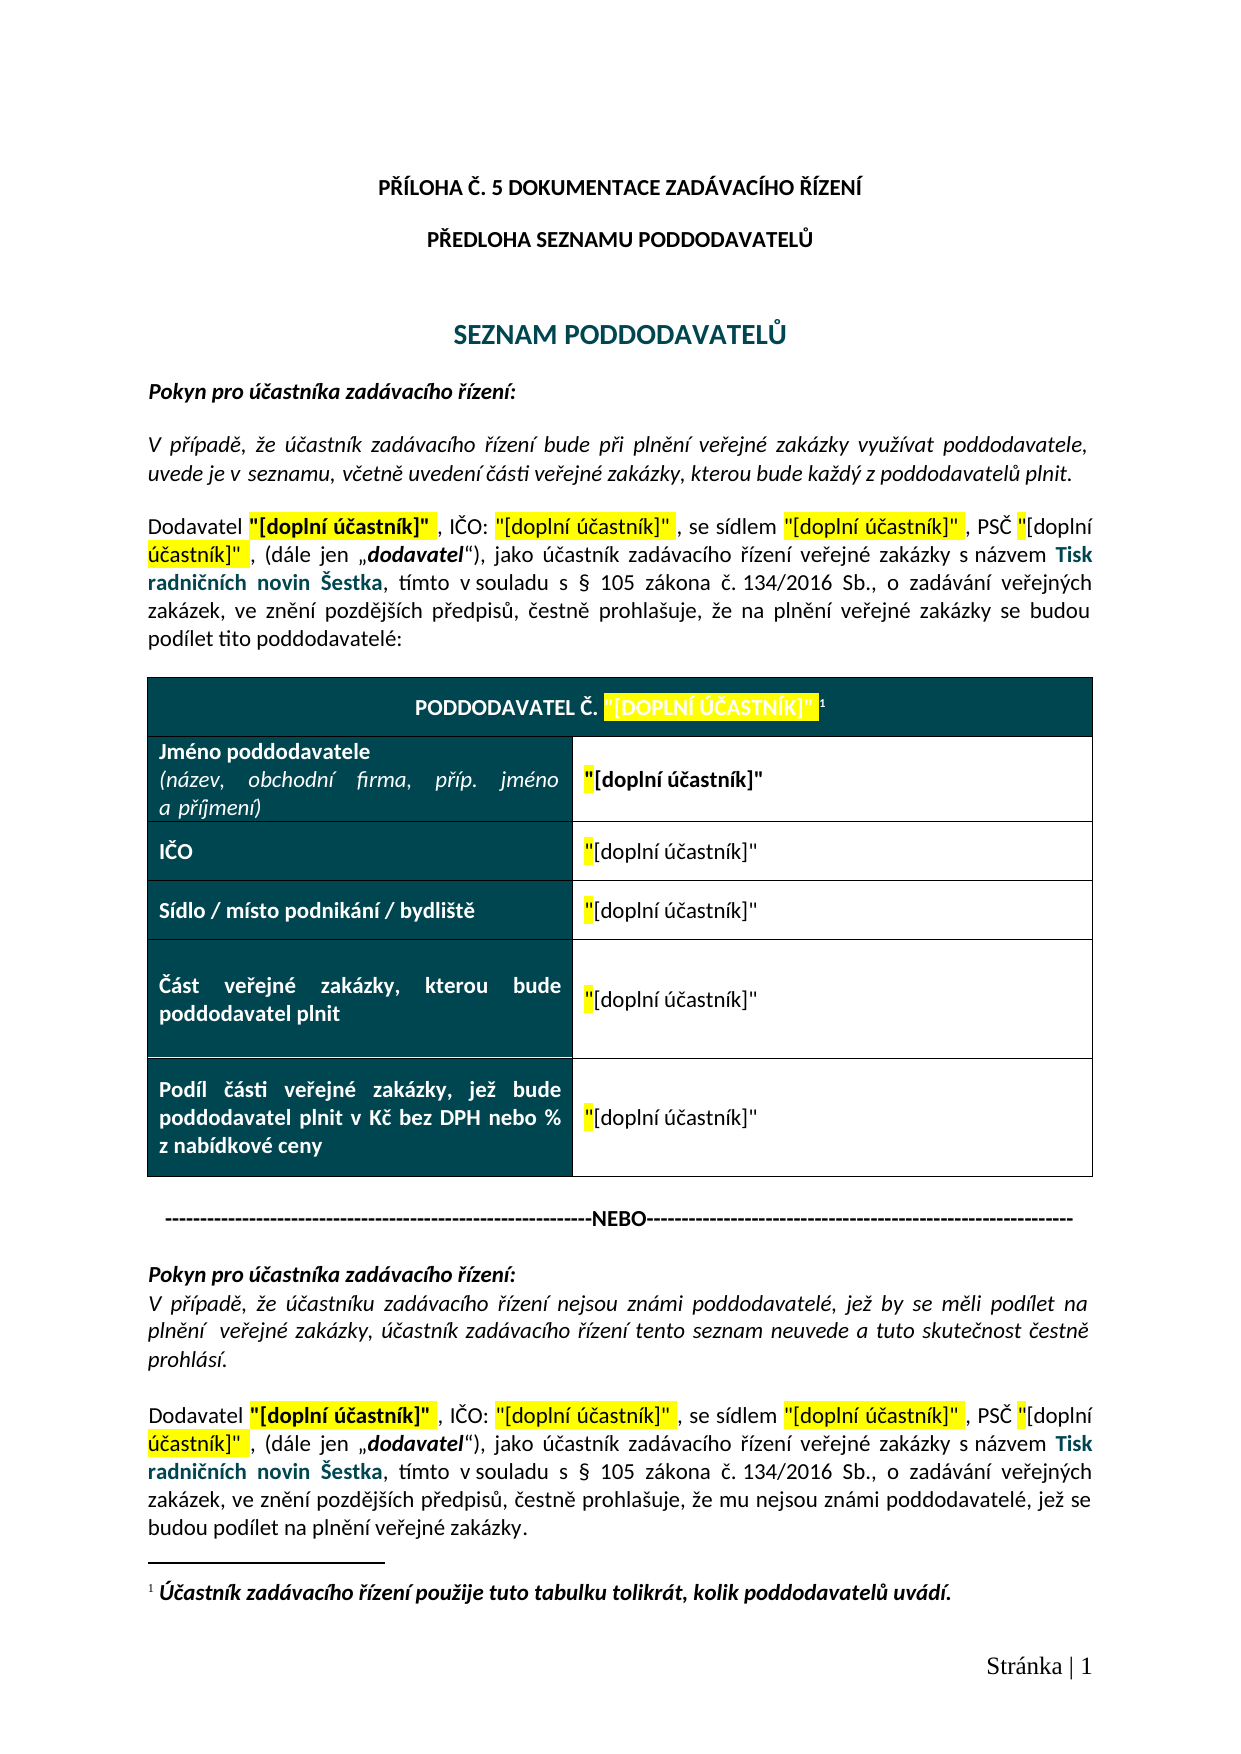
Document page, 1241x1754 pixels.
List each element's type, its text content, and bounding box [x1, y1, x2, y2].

table_cell [573, 881, 1092, 939]
text V případě, že účastníku zadávacího řízení nejsou známi poddodavatelé, jež by se měli podílet na plnění veřejné zakázky, účastník zadávacího řízení tento seznam neuvede a tuto skutečnost čestně prohlásí. [148, 1289, 1093, 1373]
table_cell [573, 940, 1092, 1057]
table_cell Jméno poddodavatele (název, obchodní firma, příp. jméno a příjmení) [148, 737, 572, 821]
text PŘÍLOHA Č. 5 DOKUMENTACE ZADÁVACÍHO ŘÍZENÍ [148, 173, 1093, 201]
table_cell Podíl části veřejné zakázky, jež bude poddodavatel plnit v Kč bez DPH nebo % z nabídkové ceny [148, 1059, 572, 1176]
table_cell [573, 737, 1092, 821]
text Pokyn pro účastníka zadávacího řízení: [148, 1261, 1093, 1289]
table_cell Část veřejné zakázky, kterou bude poddodavatel plnit [148, 940, 572, 1057]
text Dodavatel , IČO: , se sídlem , PSČ , (dále jen „dodavatel“), jako účastník zadávacího řízení veřejné zakázky s názvem Tisk radničních novin Šestka, tímto v souladu s § 105 zákona č. 134/2016 Sb., o zadávání veřejných zakázek, ve znění pozdějších předpisů, čestně prohlašuje, že mu nejsou známi poddodavatelé, jež se budou podílet na plnění veřejné zakázky. [148, 1401, 1093, 1541]
table_cell Sídlo / místo podnikání / bydliště [148, 881, 572, 939]
text PŘEDLOHA SEZNAMU PODDODAVATELŮ [148, 226, 1093, 254]
text V případě, že účastník zadávacího řízení bude při plnění veřejné zakázky využívat poddodavatele, uvede je v seznamu, včetně uvedení části veřejné zakázky, kterou bude každý z poddodavatelů plnit. [148, 430, 1093, 487]
text Pokyn pro účastníka zadávacího řízení: [148, 377, 1093, 405]
text SEZNAM PODDODAVATELŮ [148, 316, 1093, 352]
text -------------------------------------------------------------NEBO------------------------------------------------------------- [148, 1204, 1093, 1233]
text Dodavatel , IČO: , se sídlem , PSČ , (dále jen „dodavatel“), jako účastník zadávacího řízení veřejné zakázky s názvem Tisk radničních novin Šestka, tímto v souladu s § 105 zákona č. 134/2016 Sb., o zadávání veřejných zakázek, ve znění pozdějších předpisů, čestně prohlašuje, že na plnění veřejné zakázky se budou podílet tito poddodavatelé: [148, 512, 1093, 652]
table_cell IČO [148, 822, 572, 880]
table_cell [573, 1059, 1092, 1176]
table_header PODDODAVATEL Č. [148, 678, 1092, 736]
table_cell [573, 822, 1092, 880]
